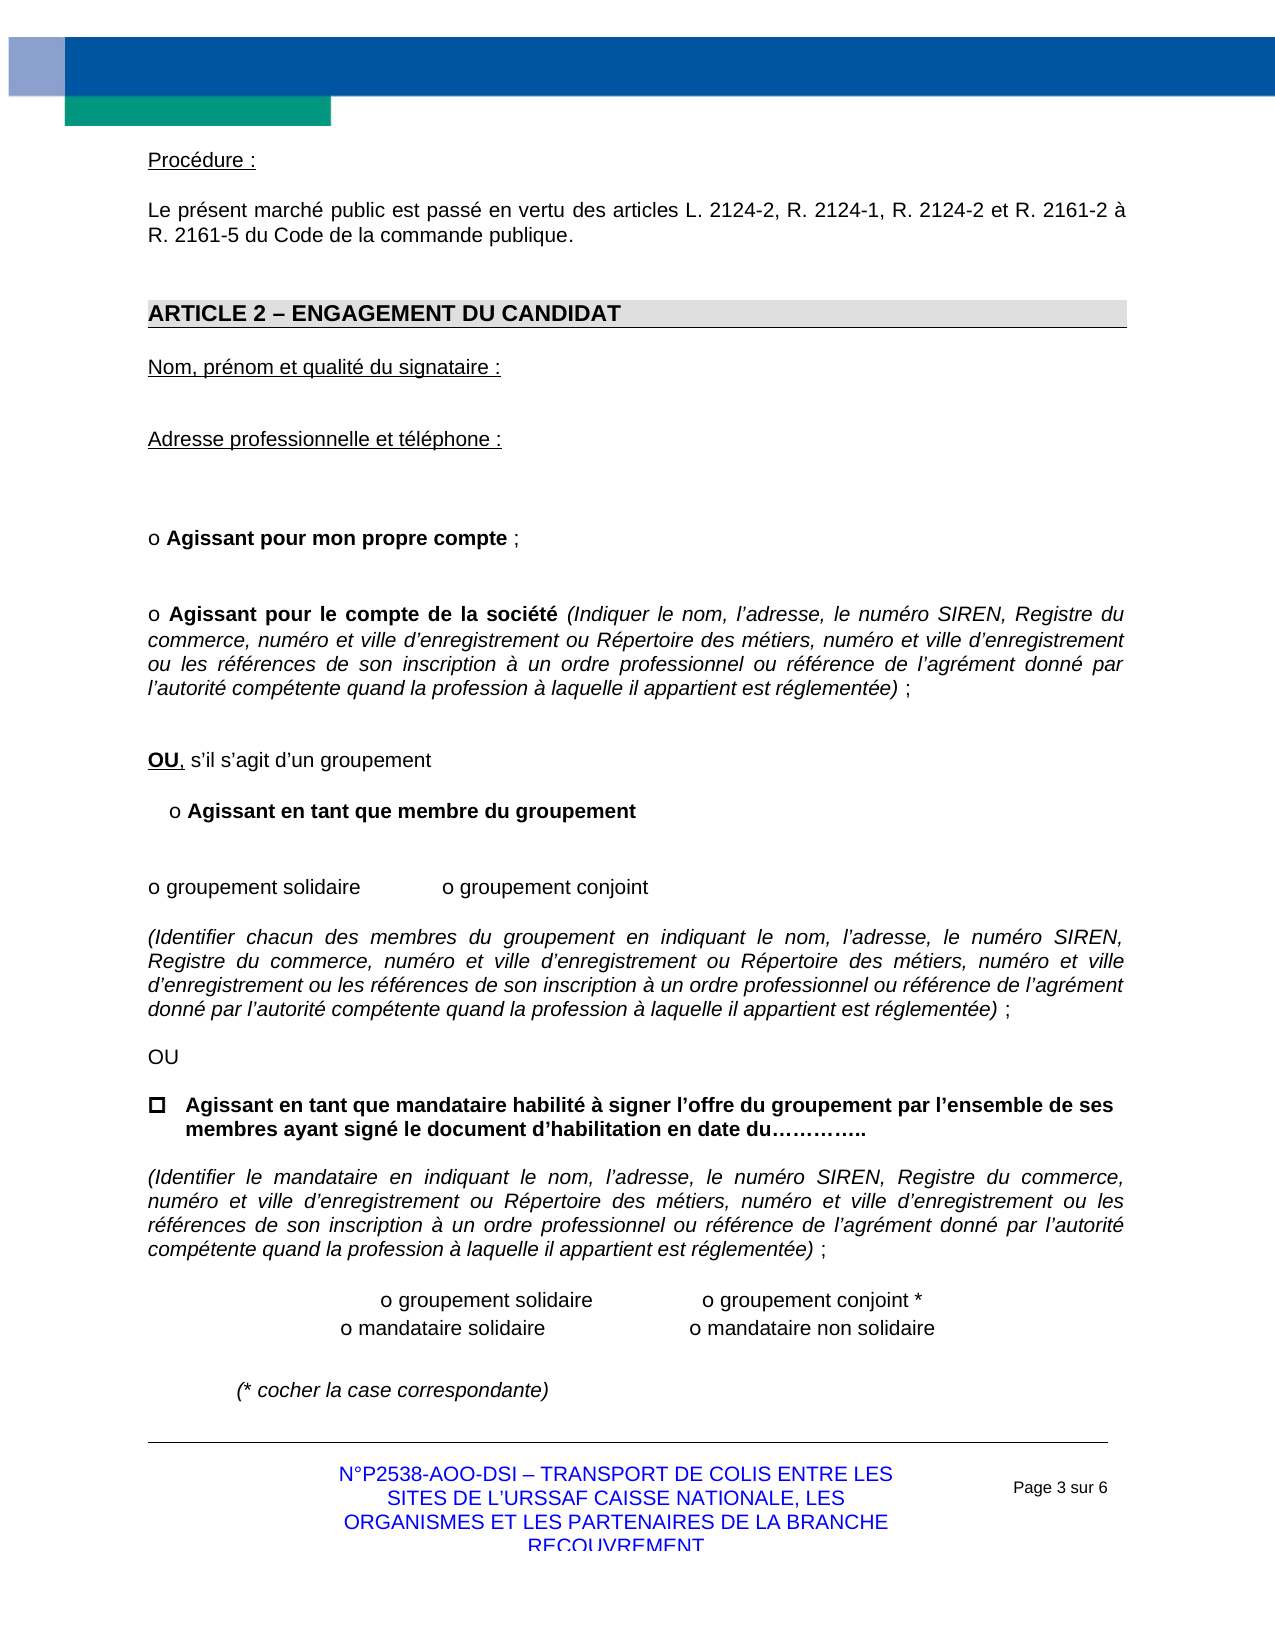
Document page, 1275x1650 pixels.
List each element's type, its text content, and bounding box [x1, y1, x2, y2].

text OU, s’il s’agit d’un groupement [148, 748, 1127, 772]
subtitle ARTICLE 2 – Engagement du candidat [148, 300, 1127, 327]
text o Agissant pour le compte de la société (Indiquer le nom, l’adresse, le numéro SIREN, Registre du commerce, numéro et ville d’enregistrement ou Répertoire des métiers, numéro et ville d’enregistrement ou les références de son inscription à un ordre professionnel ou référence de l’agrément donné par l’autorité compétente quand la profession à laquelle il appartient est réglementée) ; [148, 599, 1127, 700]
text Nom, prénom et qualité du signataire : [148, 355, 1127, 379]
text o Agissant en tant que membre du groupement [168, 796, 1127, 824]
text o groupement solidaire o groupement conjoint [148, 872, 1127, 901]
text OU [148, 1045, 1127, 1069]
text o mandataire solidaire o mandataire non solidaire [148, 1313, 1127, 1342]
text (Identifier le mandataire en indiquant le nom, l’adresse, le numéro SIREN, Registre du commerce, numéro et ville d’enregistrement ou Répertoire des métiers, numéro et ville d’enregistrement ou les références de son inscription à un ordre professionnel ou référence de l’agrément donné par l’autorité compétente quand la profession à laquelle il appartient est réglementée) ; [148, 1165, 1127, 1261]
picture [8, 37, 1275, 127]
text (Identifier chacun des membres du groupement en indiquant le nom, l’adresse, le numéro SIREN, Registre du commerce, numéro et ville d’enregistrement ou Répertoire des métiers, numéro et ville d’enregistrement ou les références de son inscription à un ordre professionnel ou référence de l’agrément donné par l’autorité compétente quand la profession à laquelle il appartient est réglementée) ; [148, 925, 1127, 1021]
text Procédure : [148, 148, 1127, 173]
list Agissant en tant que mandataire habilité à signer l’offre du groupement par l’ensemble de ses membres ayant signé le document d’habilitation en date du………….. [148, 1093, 1127, 1141]
text Adresse professionnelle et téléphone : [148, 427, 1127, 451]
text (* cocher la case correspondante) [236, 1378, 1127, 1402]
text o groupement solidaire o groupement conjoint * [185, 1285, 1127, 1313]
text Le présent marché public est passé en vertu des articles L. 2124-2, R. 2124-1, R. 2124-2 et R. 2161-2 à R. 2161-5 du Code de la commande publique. [148, 198, 1127, 248]
text o Agissant pour mon propre compte ; [148, 523, 1127, 551]
